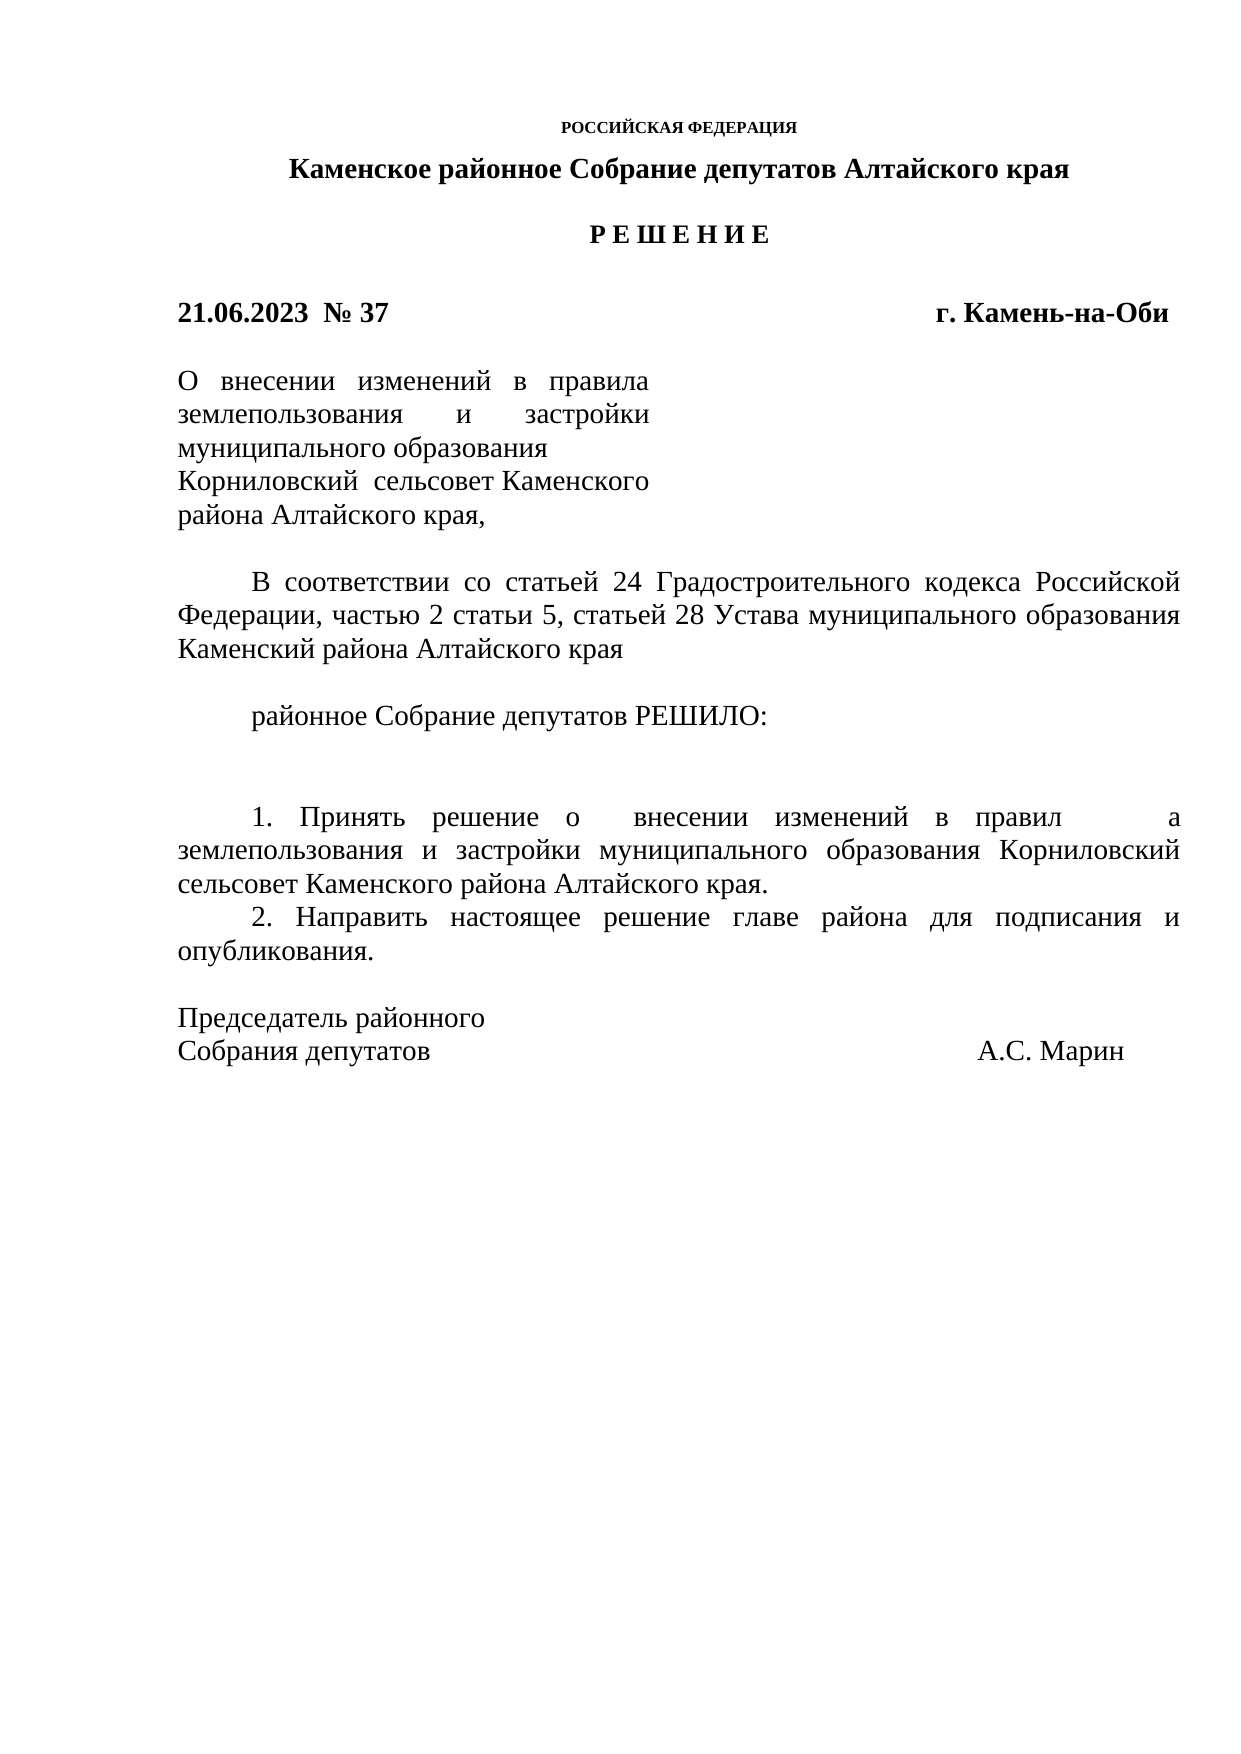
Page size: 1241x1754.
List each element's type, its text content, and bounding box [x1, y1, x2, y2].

text О внесении изменений в правила землепользования и застройки муниципального образования Корниловский сельсовет Каменского района Алтайского края, [177, 363, 649, 530]
text Председатель районного [177, 1000, 1181, 1033]
text Каменское районное Собрание депутатов Алтайского края [177, 152, 1181, 185]
text районное Собрание депутатов РЕШИЛО: [177, 698, 1181, 732]
subtitle Р Е Ш Е Н И Е [177, 219, 1181, 271]
text РОССИЙСКАЯ ФЕДЕРАЦИЯ [177, 118, 1181, 152]
text Собрания депутатов А.С. Марин [177, 1033, 1181, 1067]
text В соответствии со статьей 24 Градостроительного кодекса Российской Федерации, частью 2 статьи 5, статьей 28 Устава муниципального образования Каменский района Алтайского края [177, 564, 1181, 664]
text 2. Направить настоящее решение главе района для подписания и опубликования. [177, 899, 1181, 966]
text 1. Принять решение о внесении изменений в правил а землепользования и застройки муниципального образования Корниловский сельсовет Каменского района Алтайского края. [177, 799, 1181, 899]
text 21.06.2023 № 37 г. Камень-на-Оби [177, 296, 1181, 329]
